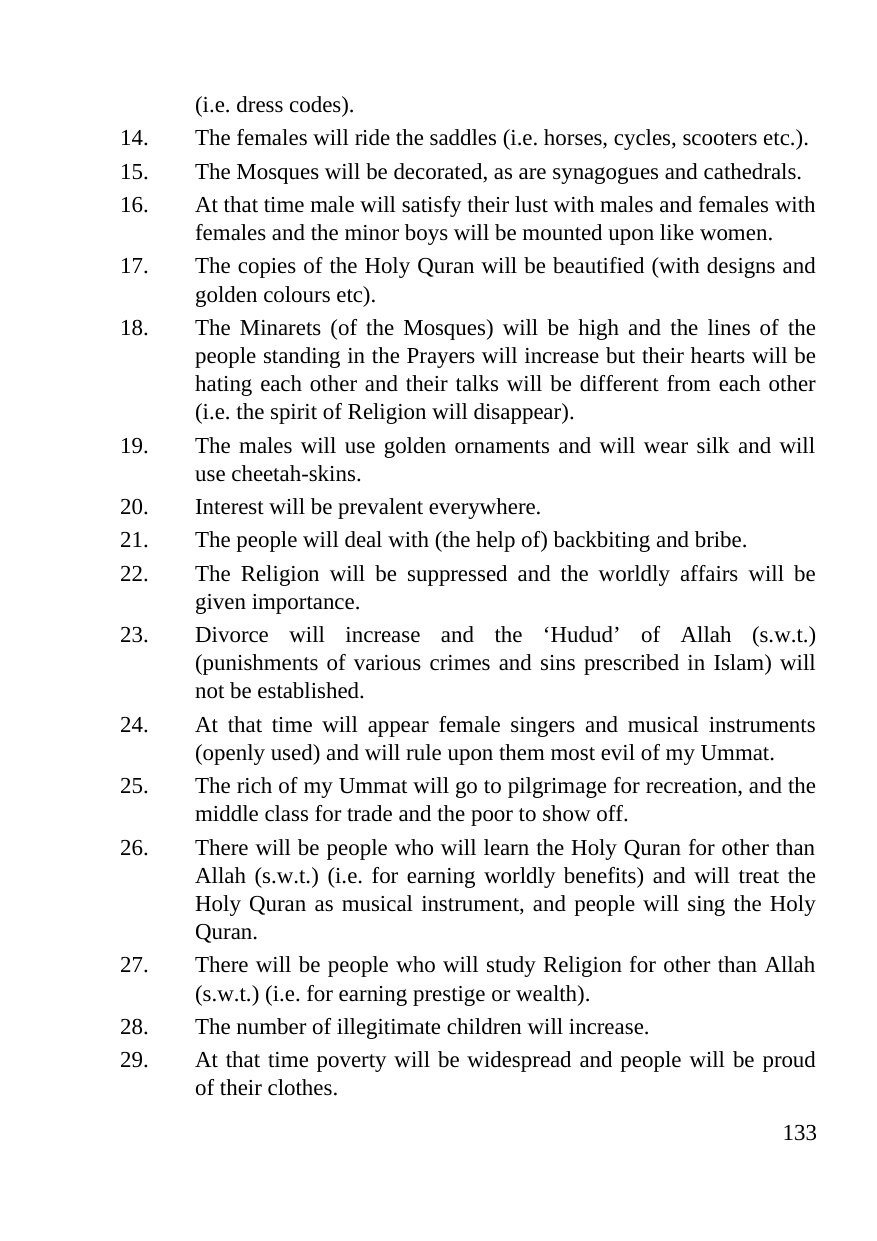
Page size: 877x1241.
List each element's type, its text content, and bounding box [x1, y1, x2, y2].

text 21. The people will deal with (the help of) backbiting and bribe. [120, 525, 817, 553]
text 28. The number of illegitimate children will increase. [120, 1012, 817, 1040]
text 16. At that time male will satisfy their lust with males and females with females and the minor boys will be mounted upon like women. [120, 190, 817, 246]
text 26. There will be people who will learn the Holy Quran for other than Allah (s.w.t.) (i.e. for earning worldly benefits) and will treat the Holy Quran as musical instrument, and people will sing the Holy Quran. [120, 833, 817, 945]
text 23. Divorce will increase and the ‘Hudud’ of Allah (s.w.t.) (punishments of various crimes and sins prescribed in Islam) will not be established. [120, 620, 817, 704]
text 14. The females will ride the saddles (i.e. horses, cycles, scooters etc.). [120, 123, 817, 151]
text 17. The copies of the Holy Quran will be beautified (with designs and golden colours etc). [120, 251, 817, 308]
text 25. The rich of my Ummat will go to pilgrimage for recreation, and the middle class for trade and the poor to show off. [120, 771, 817, 827]
text 22. The Religion will be suppressed and the worldly affairs will be given importance. [120, 559, 817, 615]
text 24. At that time will appear female singers and musical instruments (openly used) and will rule upon them most evil of my Ummat. [120, 710, 817, 766]
text 29. At that time poverty will be widespread and people will be proud of their clothes. [120, 1045, 817, 1101]
text 20. Interest will be prevalent everywhere. [120, 492, 817, 520]
text 15. The Mosques will be decorated, as are synagogues and cathedrals. [120, 157, 817, 185]
text 27. There will be people who will study Religion for other than Allah (s.w.t.) (i.e. for earning prestige or wealth). [120, 950, 817, 1007]
text 18. The Minarets (of the Mosques) will be high and the lines of the people standing in the Prayers will increase but their hearts will be hating each other and their talks will be different from each other (i.e. the spirit of Religion will disappear). [120, 313, 817, 425]
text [120, 90, 817, 118]
text 19. The males will use golden ornaments and will wear silk and will use cheetah-skins. [120, 431, 817, 487]
